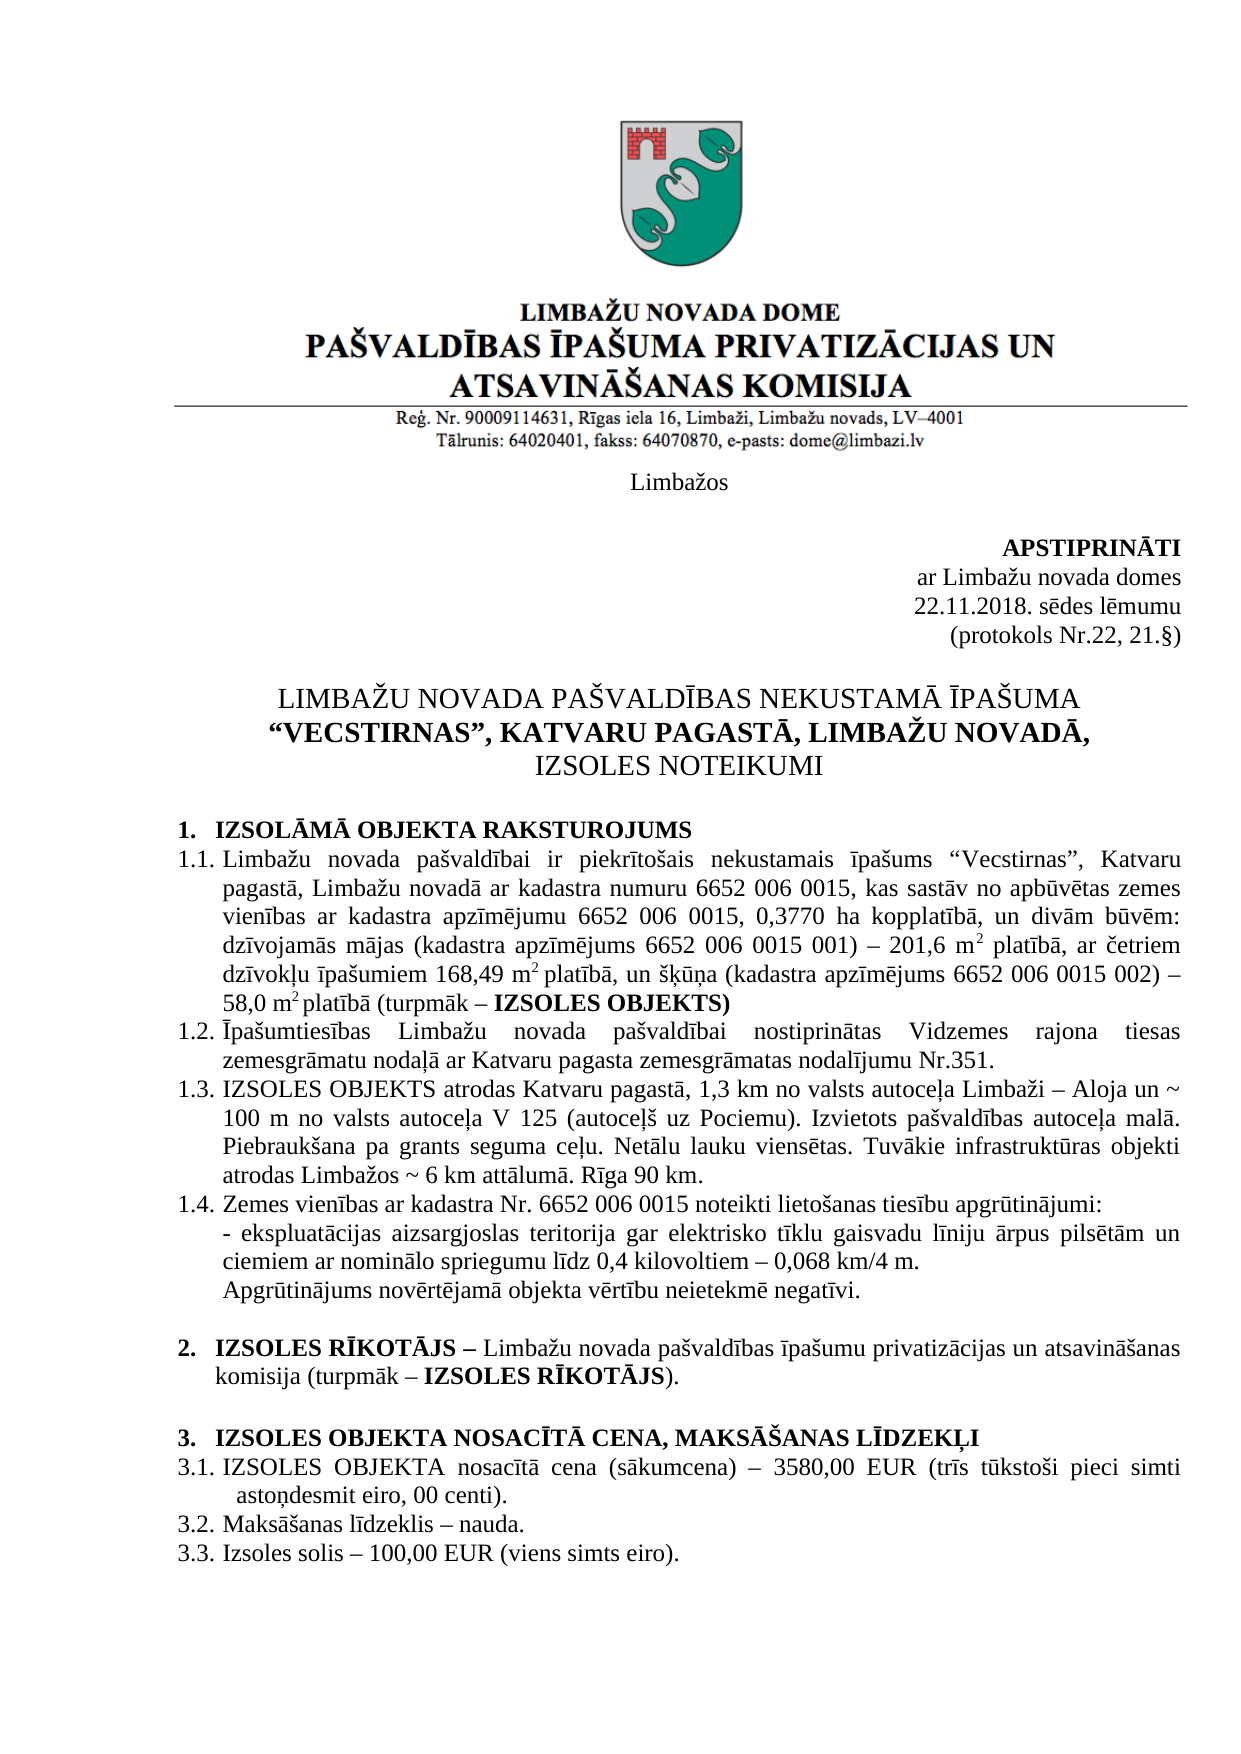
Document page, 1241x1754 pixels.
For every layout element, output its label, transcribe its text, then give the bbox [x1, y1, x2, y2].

text (protokols Nr.22, 21.§) [177, 620, 1181, 648]
list IZSOLES RĪKOTĀJS – Limbažu novada pašvaldības īpašumu privatizācijas un atsavināšanas komisija (turpmāk – IZSOLES RĪKOTĀJS). [177, 1333, 1181, 1390]
text APSTIPRINĀTI [852, 533, 1181, 562]
list Īpašumtiesības Limbažu novada pašvaldībai nostiprinātas Vidzemes rajona tiesas zemesgrāmatu nodaļā ar Katvaru pagasta zemesgrāmatas nodalījumu Nr.351. [177, 1016, 1181, 1074]
picture [0, 1, 1236, 452]
list Izsoles solis – 100,00 EUR (viens simts eiro). [177, 1538, 1181, 1567]
list IZSOLES OBJEKTA NOSACĪTĀ CENA, MAKSĀŠANAS LĪDZEKĻI [177, 1423, 1181, 1452]
list Zemes vienības ar kadastra Nr. 6652 006 0015 noteikti lietošanas tiesību apgrūtinājumi: [177, 1189, 1181, 1218]
text Limbažos [177, 452, 1181, 496]
text limbažu NOVADA pašvaldības NEKUSTAMĀ ĪPAŠUMA [177, 681, 1181, 715]
text “vecstirnas”, katvaru pagastā, Limbažu novadā, [177, 715, 1181, 748]
list IZSOLES OBJEKTA nosacītā cena (sākumcena) – 3580,00 EUR (trīs tūkstoši pieci simti astoņdesmit eiro, 00 centi). [177, 1452, 1181, 1509]
list Limbažu novada pašvaldībai ir piekrītošais nekustamais īpašums “Vecstirnas”, Katvaru pagastā, Limbažu novadā ar kadastra numuru 6652 006 0015, kas sastāv no apbūvētas zemes vienības ar kadastra apzīmējumu 6652 006 0015, 0,3770 ha kopplatībā, un divām būvēm: dzīvojamās mājas (kadastra apzīmējums 6652 006 0015 001) – 201,6 m2 platībā, ar četriem dzīvokļu īpašumiem 168,49 m2 platībā, un šķūņa (kadastra apzīmējums 6652 006 0015 002) – 58,0 m2 platībā (turpmāk – IZSOLES OBJEKTS) [177, 844, 1181, 1016]
list IZSOLES OBJEKTS atrodas Katvaru pagastā, 1,3 km no valsts autoceļa Limbaži – Aloja un ~ 100 m no valsts autoceļa V 125 (autoceļš uz Pociemu). Izvietots pašvaldības autoceļa malā. Piebraukšana pa grants seguma ceļu. Netālu lauku viensētas. Tuvākie infrastruktūras objekti atrodas Limbažos ~ 6 km attālumā. Rīga 90 km. [177, 1074, 1181, 1189]
text - ekspluatācijas aizsargjoslas teritorija gar elektrisko tīklu gaisvadu līniju ārpus pilsētām un ciemiem ar nominālo spriegumu līdz 0,4 kilovoltiem – 0,068 km/4 m. [222, 1218, 1181, 1275]
text Apgrūtinājums novērtējamā objekta vērtību neietekmē negatīvi. [222, 1275, 1181, 1304]
text ar Limbažu novada domes [477, 562, 1181, 591]
text IZSOLES NOTEIKUMI [177, 748, 1181, 782]
list Maksāšanas līdzeklis – nauda. [177, 1509, 1181, 1538]
list IZSOLĀMĀ OBJEKTA RAKSTUROJUMS [177, 815, 1181, 844]
text 22.11.2018. sēdes lēmumu [177, 591, 1181, 620]
